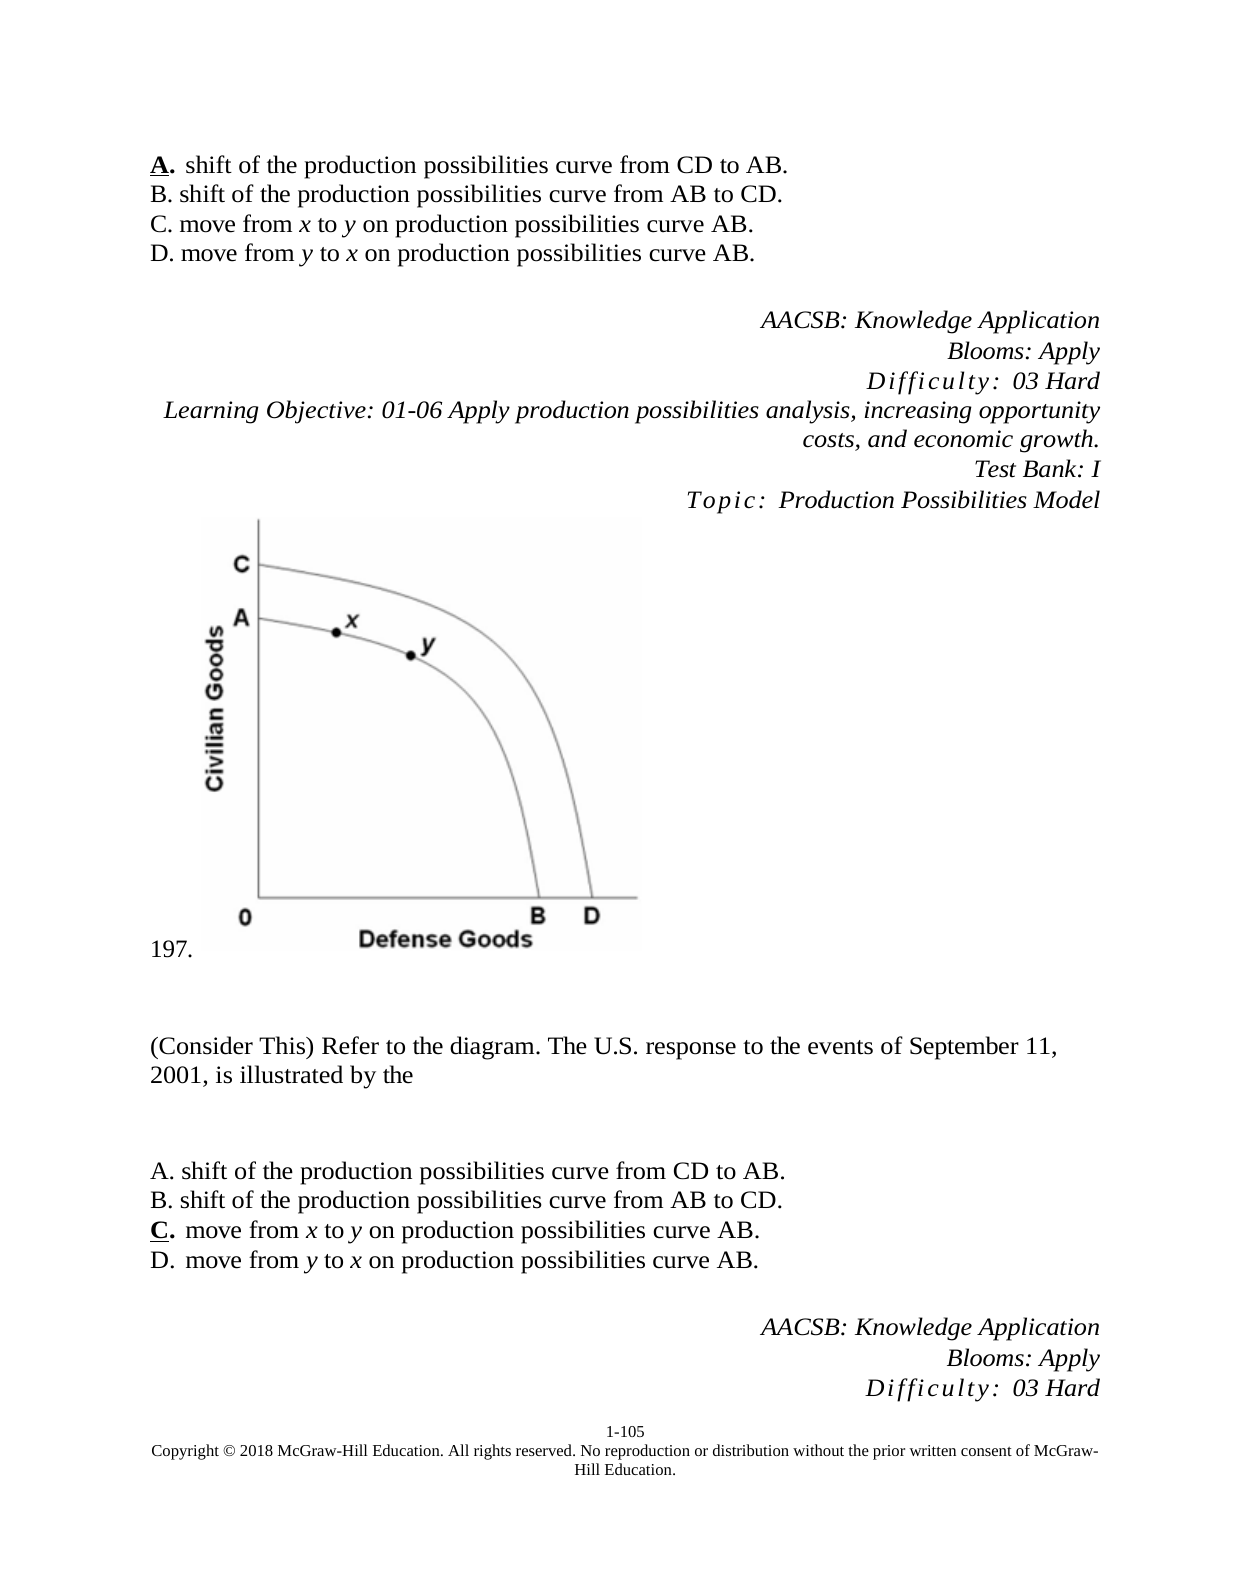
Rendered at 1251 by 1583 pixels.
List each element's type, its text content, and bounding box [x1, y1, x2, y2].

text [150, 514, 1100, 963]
text Topic: Production Possibilities Model [150, 485, 1100, 514]
text B. shift of the production possibilities curve from AB to CD. [150, 179, 1100, 208]
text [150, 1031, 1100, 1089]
text Learning Objective: 01-06 Apply production possibilities analysis, increasing opportunity costs, and economic growth. [150, 395, 1100, 453]
text Blooms: Apply [150, 336, 1100, 364]
text C. move from x to y on production possibilities curve AB. [150, 209, 1100, 238]
text AACSB: Knowledge Application [150, 305, 1100, 334]
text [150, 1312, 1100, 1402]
text Difficulty: 03 Hard [150, 366, 1100, 395]
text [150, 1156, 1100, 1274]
text Test Bank: I [150, 454, 1100, 483]
text D. move from y to x on production possibilities curve AB. [150, 238, 1100, 267]
text A. shift of the production possibilities curve from CD to AB. [150, 150, 1100, 179]
picture [200, 513, 649, 958]
